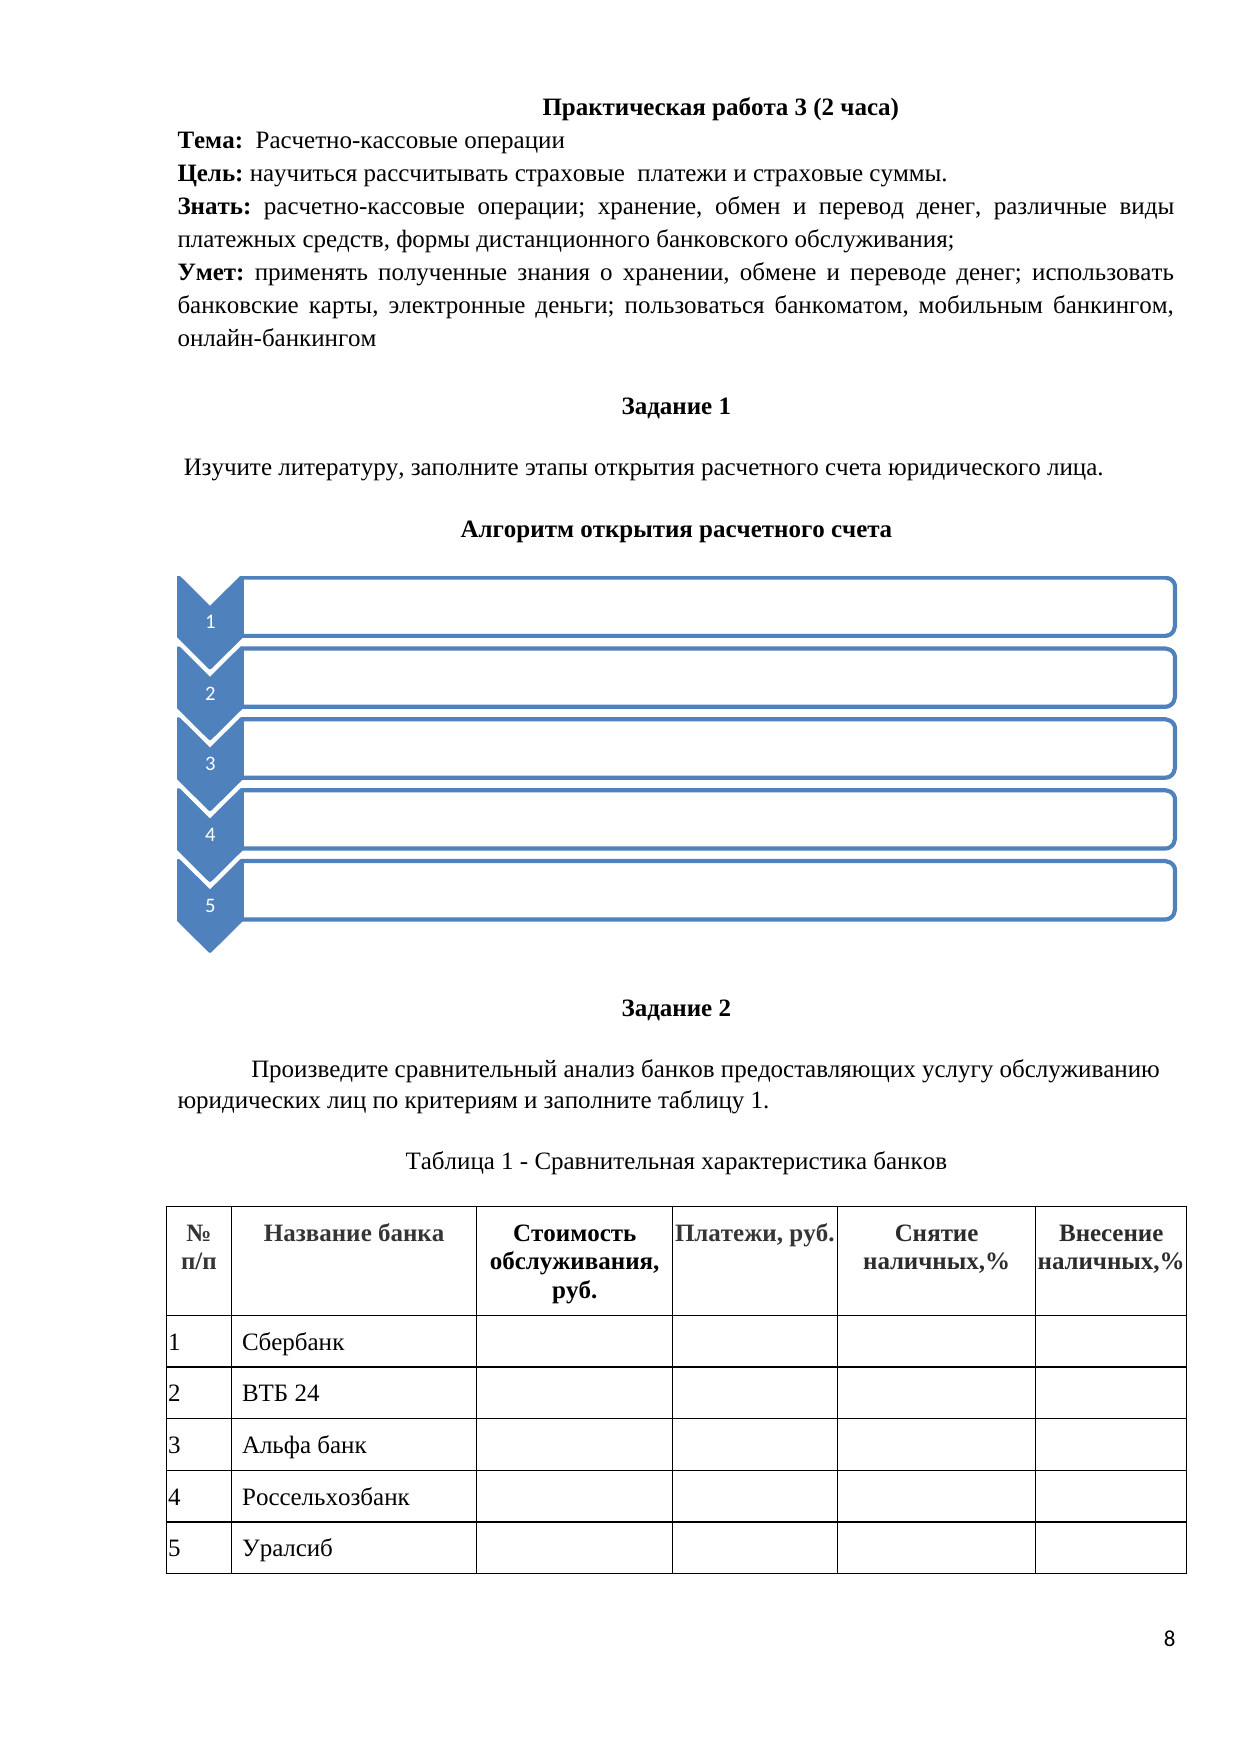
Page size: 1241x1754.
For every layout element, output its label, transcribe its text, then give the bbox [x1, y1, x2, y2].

table_cell 1 [167, 1316, 231, 1366]
table_cell [477, 1316, 672, 1366]
text Практическая работа 3 (2 часа) [177, 92, 1175, 121]
table_header Платежи, руб. [673, 1207, 837, 1315]
table_cell 2 [167, 1368, 231, 1418]
table_cell ВТБ 24 [232, 1368, 476, 1418]
table_cell Россельхозбанк [232, 1471, 476, 1521]
text Алгоритм открытия расчетного счета [177, 512, 1175, 542]
table_cell [1036, 1523, 1186, 1573]
table_header Внесение наличных,% [1036, 1207, 1186, 1315]
table_cell Альфа банк [232, 1419, 476, 1470]
table_header № п/п [167, 1207, 231, 1315]
table_cell [477, 1368, 672, 1418]
table_cell 3 [167, 1419, 231, 1470]
table_cell [838, 1471, 1035, 1521]
table_header Стоимость обслуживания, руб. [477, 1207, 672, 1315]
table_cell [1036, 1316, 1186, 1366]
table_cell [477, 1523, 672, 1573]
table_header Снятие наличных,% [838, 1207, 1035, 1315]
table_cell Уралсиб [232, 1523, 476, 1573]
table_cell 5 [167, 1523, 231, 1573]
table_cell [838, 1368, 1035, 1418]
text Умет: применять полученные знания о хранении, обмене и переводе денег; использовать банковские карты, электронные деньги; пользоваться банкоматом, мобильным банкингом, онлайн-банкингом [177, 257, 1175, 352]
table_cell [838, 1523, 1035, 1573]
table_cell 4 [167, 1471, 231, 1521]
table_cell [838, 1316, 1035, 1366]
table_cell [1036, 1368, 1186, 1418]
table_cell [477, 1471, 672, 1521]
table_cell [477, 1419, 672, 1470]
text Знать: расчетно-кассовые операции; хранение, обмен и перевод денег, различные виды платежных средств, формы дистанционного банковского обслуживания; [177, 191, 1175, 253]
text Цель: научиться рассчитывать страховые платежи и страховые суммы. [177, 158, 1175, 187]
table_cell [1036, 1419, 1186, 1470]
table_cell [673, 1316, 837, 1366]
table_cell [673, 1419, 837, 1470]
table_cell [673, 1471, 837, 1521]
table_cell [838, 1419, 1035, 1470]
table_cell [1036, 1471, 1186, 1521]
table_cell [673, 1368, 837, 1418]
table_cell [673, 1523, 837, 1573]
text Задание 2 [177, 991, 1175, 1022]
table_cell Сбербанк [232, 1316, 476, 1366]
text Тема: Расчетно-кассовые операции [177, 125, 1175, 154]
text Задание 1 [177, 389, 1175, 420]
table_header Название банка [232, 1207, 476, 1315]
text Произведите сравнительный анализ банков предоставляющих услугу обслуживанию юридических лиц по критериям и заполните таблицу 1. [177, 1052, 1175, 1114]
text Таблица 1 - Сравнительная характеристика банков [177, 1144, 1175, 1175]
text Изучите литературу, заполните этапы открытия расчетного счета юридического лица. [177, 451, 1175, 481]
